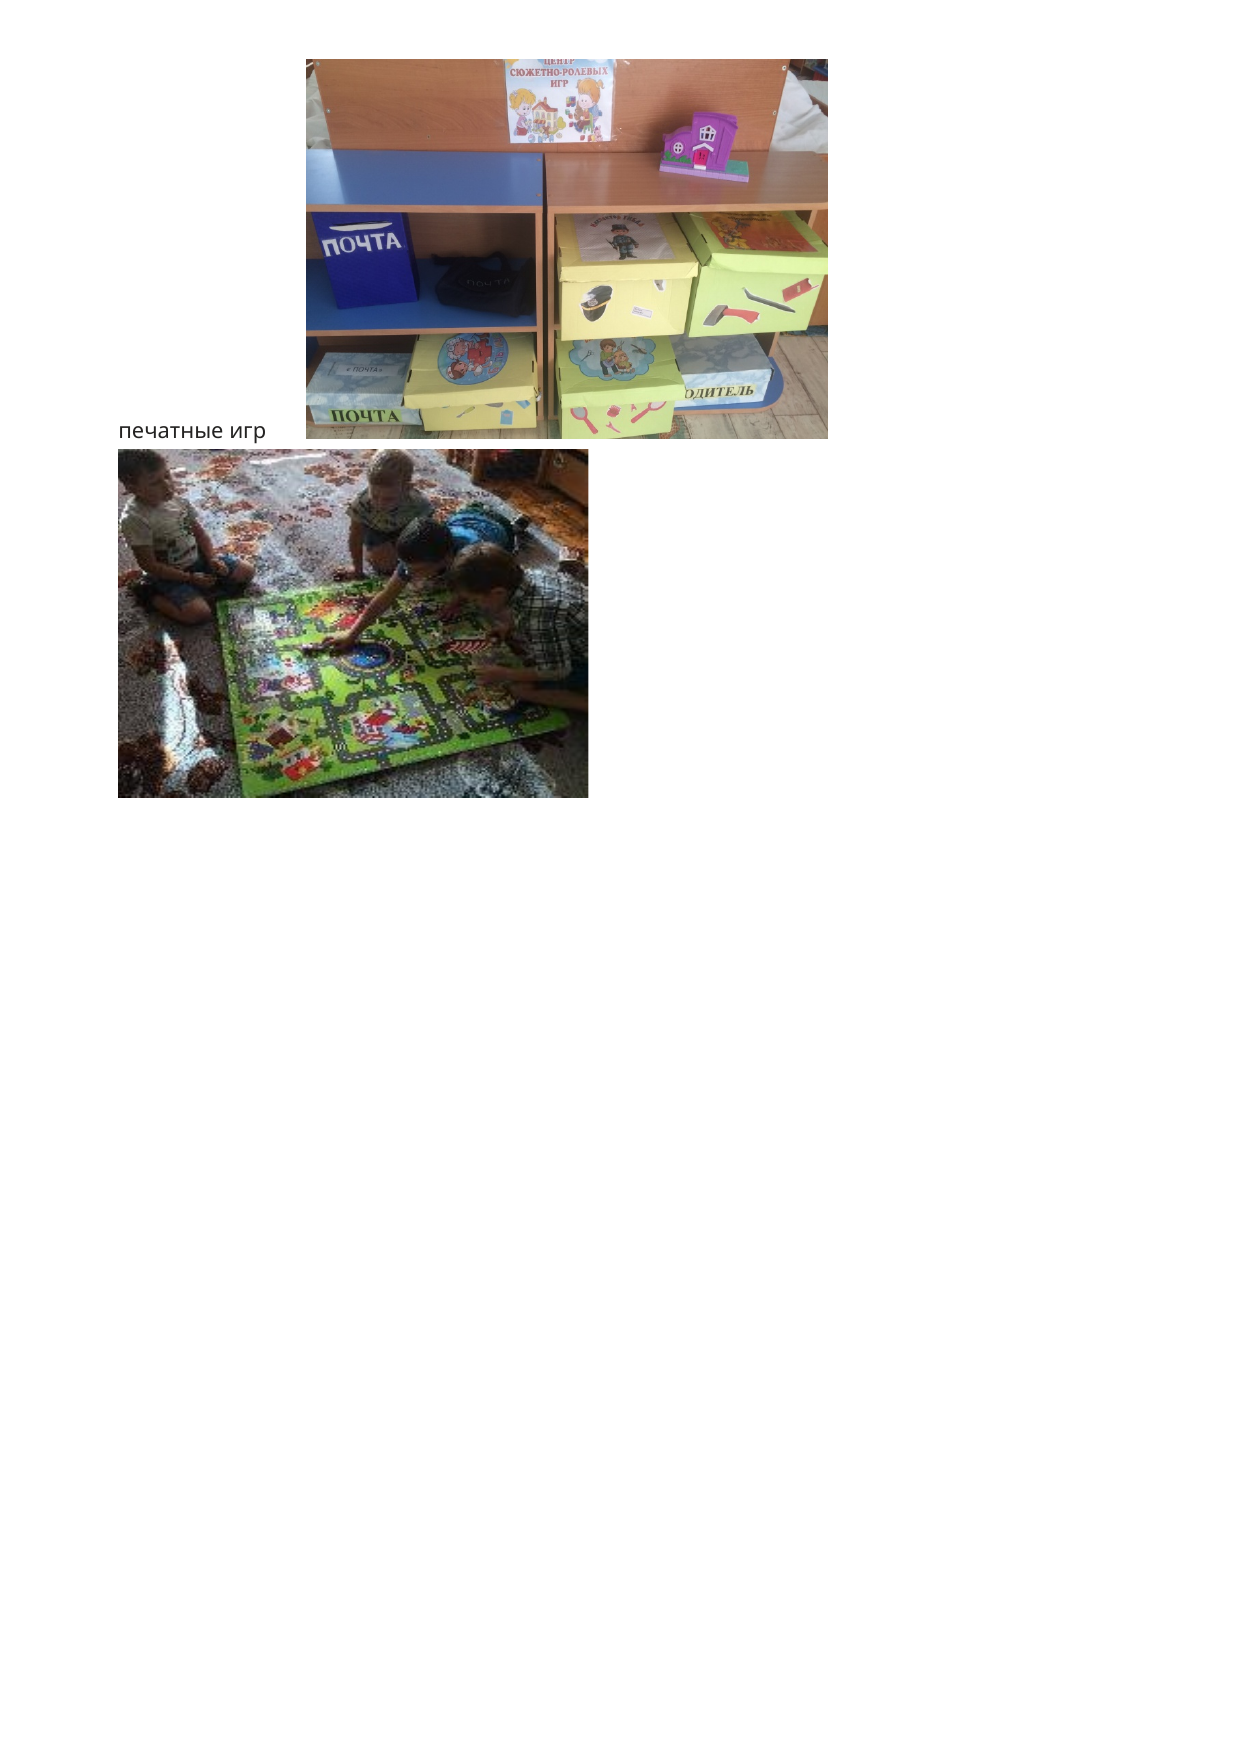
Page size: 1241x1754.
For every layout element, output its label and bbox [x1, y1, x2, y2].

text [118, 59, 1152, 798]
picture [118, 449, 589, 798]
picture [306, 59, 828, 439]
